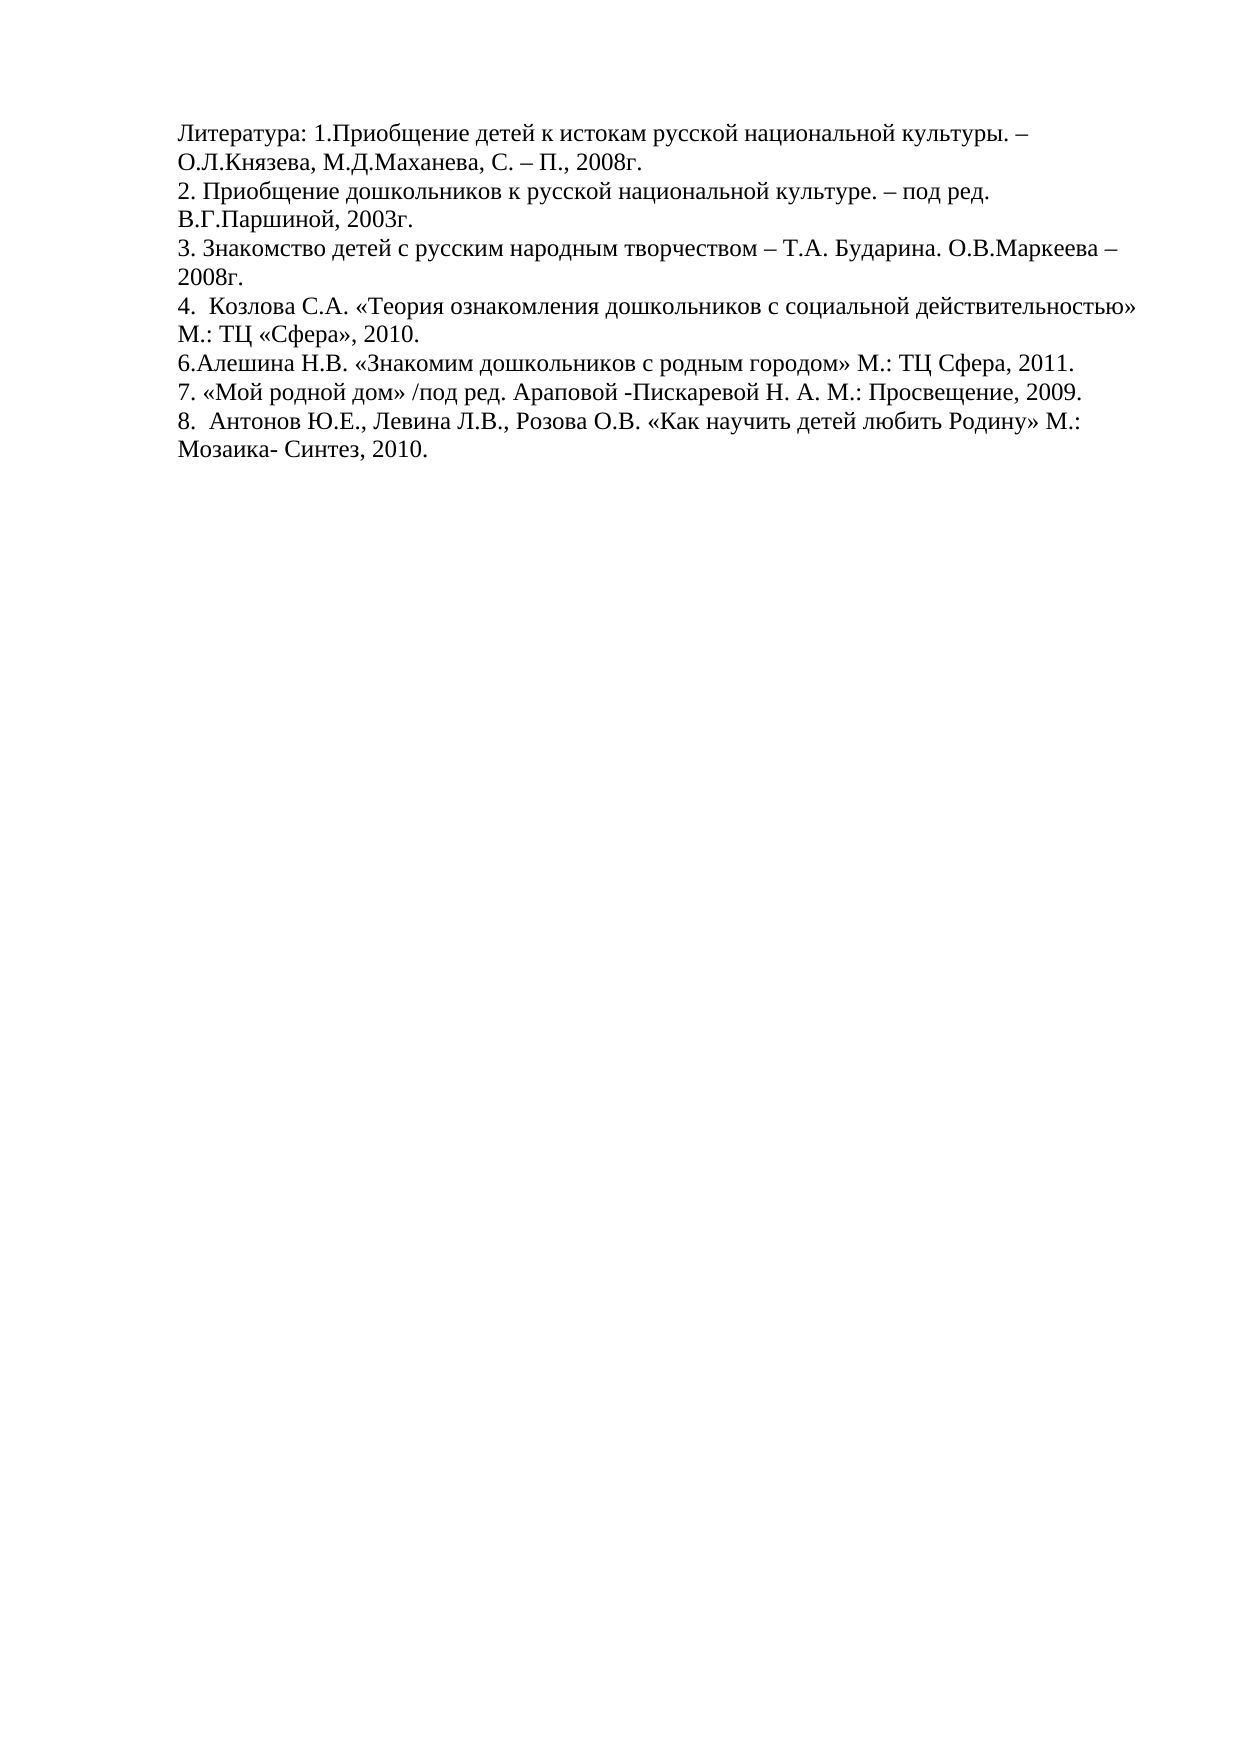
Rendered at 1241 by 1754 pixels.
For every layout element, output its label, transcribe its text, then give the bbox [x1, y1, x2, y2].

text Литература: 1.Приобщение детей к истокам русской национальной культуры. – [177, 118, 1152, 147]
text 3. Знакомство детей с русским народным творчеством – Т.А. Бударина. О.В.Маркеева – 2008г. [177, 233, 1152, 291]
text О.Л.Князева, М.Д.Маханева, С. – П., 2008г. [177, 147, 1152, 176]
text 7. «Мой родной дом» /под ред. Араповой -Пискаревой Н. А. М.: Просвещение, 2009. [177, 377, 1152, 406]
text 6.Алешина Н.В. «Знакомим дошкольников с родным городом» М.: ТЦ Сфера, 2011. [177, 348, 1152, 377]
text 8. Антонов Ю.Е., Левина Л.В., Розова О.В. «Как научить детей любить Родину» М.: Мозаика- Синтез, 2010. [177, 406, 1152, 463]
text 4. Козлова С.А. «Теория ознакомления дошкольников с социальной действительностью» М.: ТЦ «Сфера», 2010. [177, 291, 1152, 348]
text 2. Приобщение дошкольников к русской национальной культуре. – под ред. [177, 176, 1152, 204]
text В.Г.Паршиной, 2003г. [177, 204, 1152, 233]
